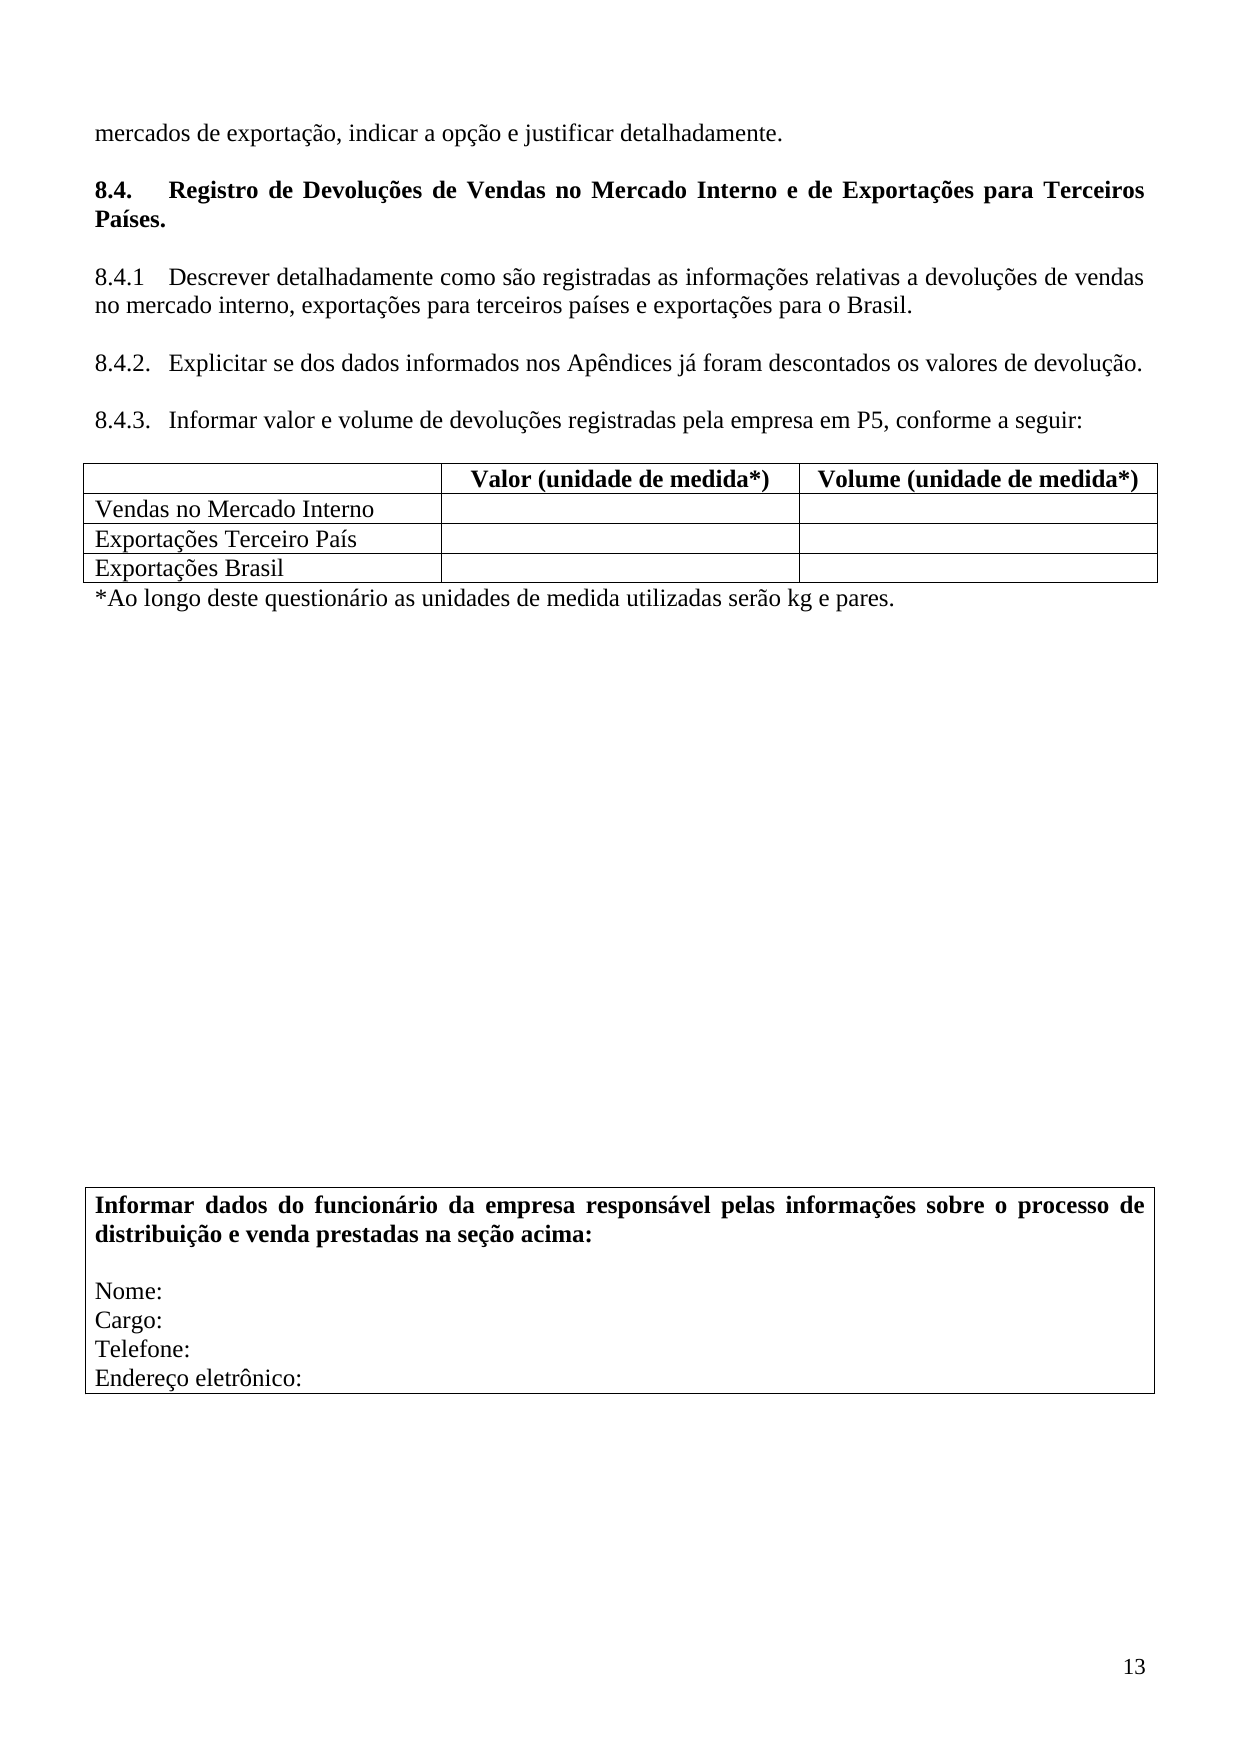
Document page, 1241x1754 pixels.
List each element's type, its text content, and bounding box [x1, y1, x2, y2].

table_cell [800, 524, 1157, 552]
text 8.4.2. Explicitar se dos dados informados nos Apêndices já foram descontados os valores de devolução. [94, 348, 1146, 377]
table_cell [442, 494, 799, 523]
table_cell Exportações Terceiro País [84, 524, 441, 552]
table_cell Exportações Brasil [84, 554, 441, 582]
table_cell Vendas no Mercado Interno [84, 494, 441, 523]
text 8.4.1 Descrever detalhadamente como são registradas as informações relativas a devoluções de vendas no mercado interno, exportações para terceiros países e exportações para o Brasil. [94, 262, 1146, 319]
text *Ao longo deste questionário as unidades de medida utilizadas serão kg e pares. [94, 583, 1146, 612]
table_cell [442, 554, 799, 582]
text 8.4.3. Informar valor e volume de devoluções registradas pela empresa em P5, conforme a seguir: [94, 406, 1146, 434]
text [94, 118, 1146, 147]
table_header [84, 464, 441, 493]
table_header Valor (unidade de medida*) [442, 464, 799, 493]
table_cell [442, 524, 799, 552]
table_cell [800, 494, 1157, 523]
table_cell [800, 554, 1157, 582]
text Cargo: [94, 1305, 1146, 1334]
table_header Volume (unidade de medida*) [800, 464, 1157, 493]
text Nome: [94, 1276, 1146, 1305]
text Endereço eletrônico: [86, 1359, 1154, 1393]
text Informar dados do funcionário da empresa responsável pelas informações sobre o processo de distribuição e venda prestadas na seção acima: [86, 1188, 1154, 1248]
text Telefone: [94, 1334, 1146, 1359]
text 8.4. Registro de Devoluções de Vendas no Mercado Interno e de Exportações para Terceiros Países. [94, 176, 1146, 233]
